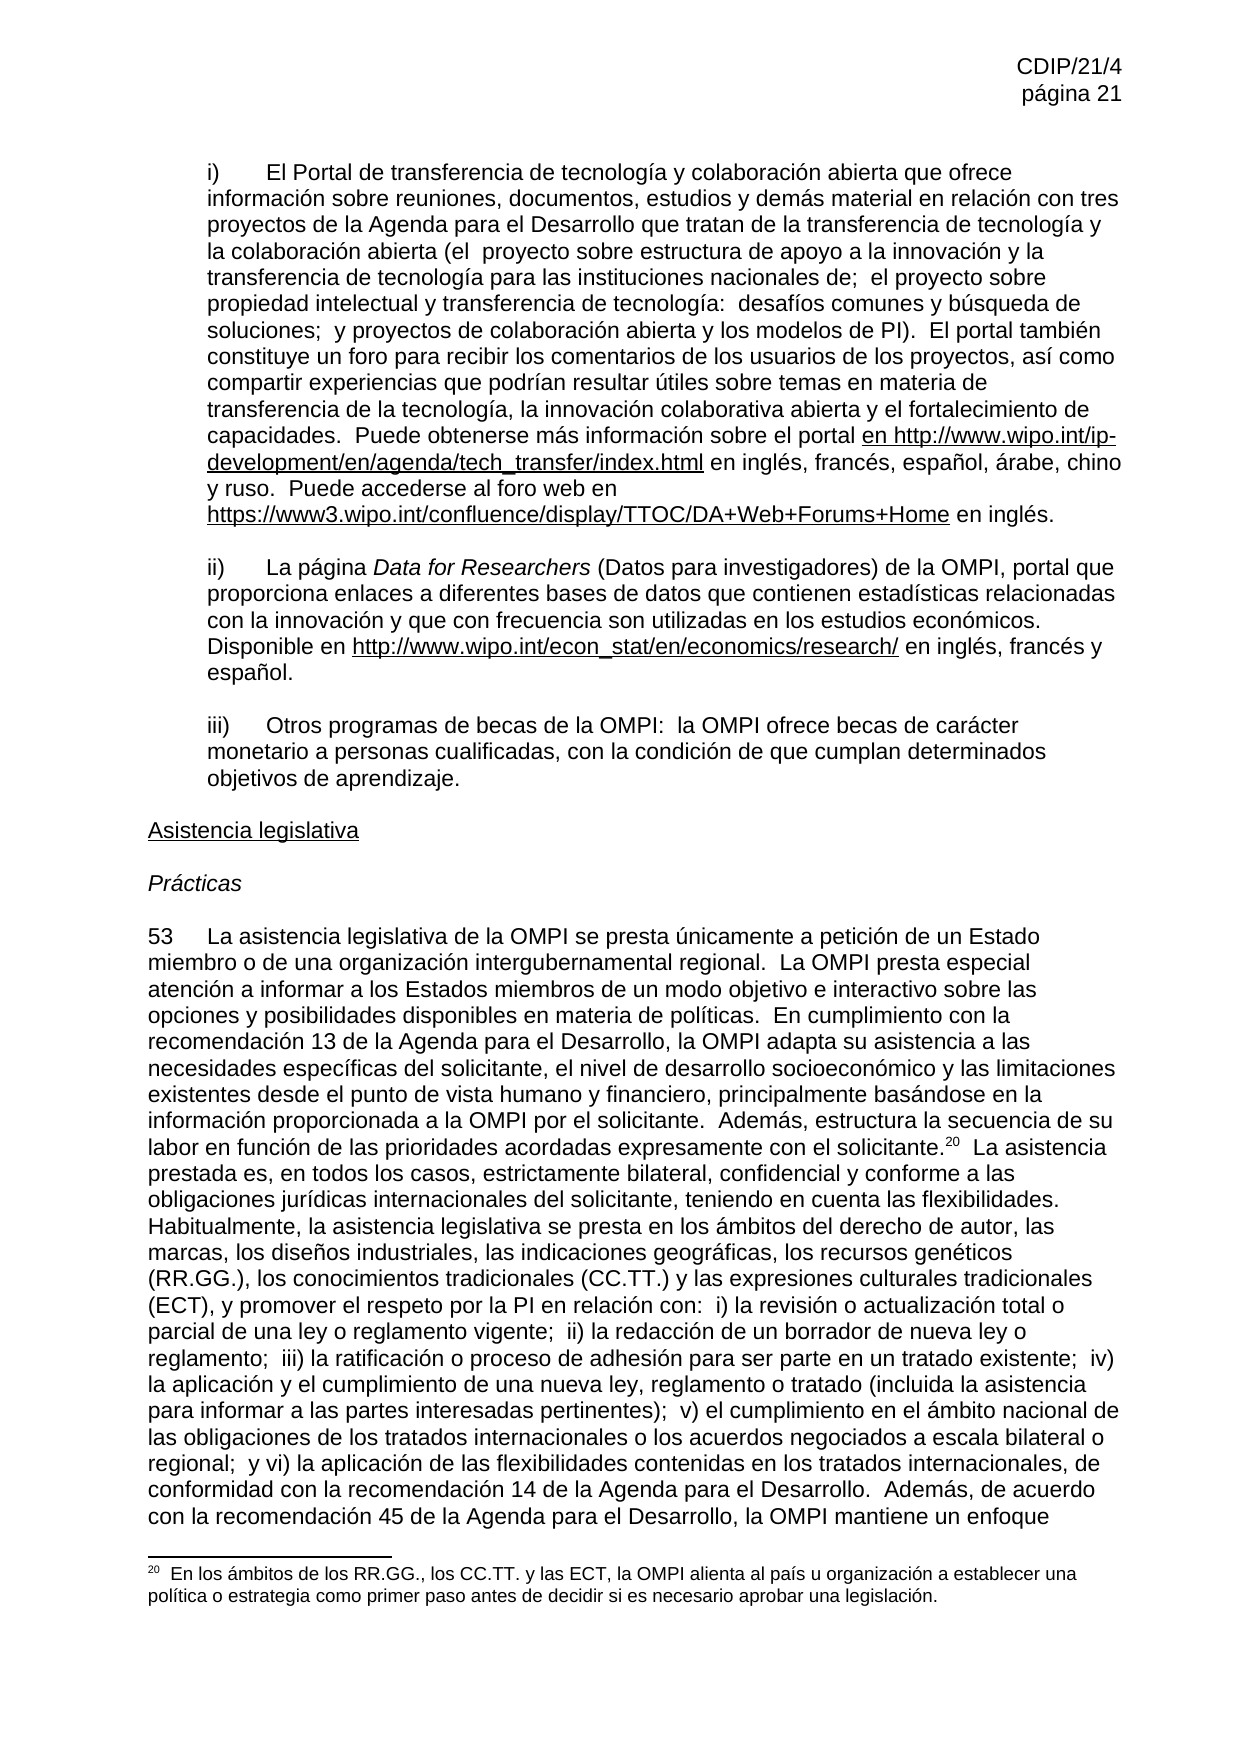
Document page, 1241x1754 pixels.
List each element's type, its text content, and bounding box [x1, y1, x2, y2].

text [148, 923, 1122, 1529]
list i) El Portal de transferencia de tecnología y colaboración abierta que ofrece información sobre reuniones, documentos, estudios y demás material en relación con tres proyectos de la Agenda para el Desarrollo que tratan de la transferencia de tecnología y la colaboración abierta (el proyecto sobre estructura de apoyo a la innovación y la transferencia de tecnología para las instituciones nacionales de; el proyecto sobre propiedad intelectual y transferencia de tecnología: desafíos comunes y búsqueda de soluciones; y proyectos de colaboración abierta y los modelos de PI). El portal también constituye un foro para recibir los comentarios de los usuarios de los proyectos, así como compartir experiencias que podrían resultar útiles sobre temas en materia de transferencia de la tecnología, la innovación colaborativa abierta y el fortalecimiento de capacidades. Puede obtenerse más información sobre el portal en http://www.wipo.int/ip-development/en/agenda/tech_transfer/index.html en inglés, francés, español, árabe, chino y ruso. Puede accederse al foro web en https://www3.wipo.int/confluence/display/TTOC/DA+Web+Forums+Home en inglés. [207, 158, 1122, 527]
text Asistencia legislativa [148, 817, 1122, 844]
list iii) Otros programas de becas de la OMPI: la OMPI ofrece becas de carácter monetario a personas cualificadas, con la condición de que cumplan determinados objetivos de aprendizaje. [207, 712, 1122, 791]
list ii) La página Data for Researchers (Datos para investigadores) de la OMPI, portal que proporciona enlaces a diferentes bases de datos que contienen estadísticas relacionadas con la innovación y que con frecuencia son utilizadas en los estudios económicos. Disponible en http://www.wipo.int/econ_stat/en/economics/research/ en inglés, francés y español. [207, 554, 1122, 686]
text Prácticas [148, 870, 1122, 896]
